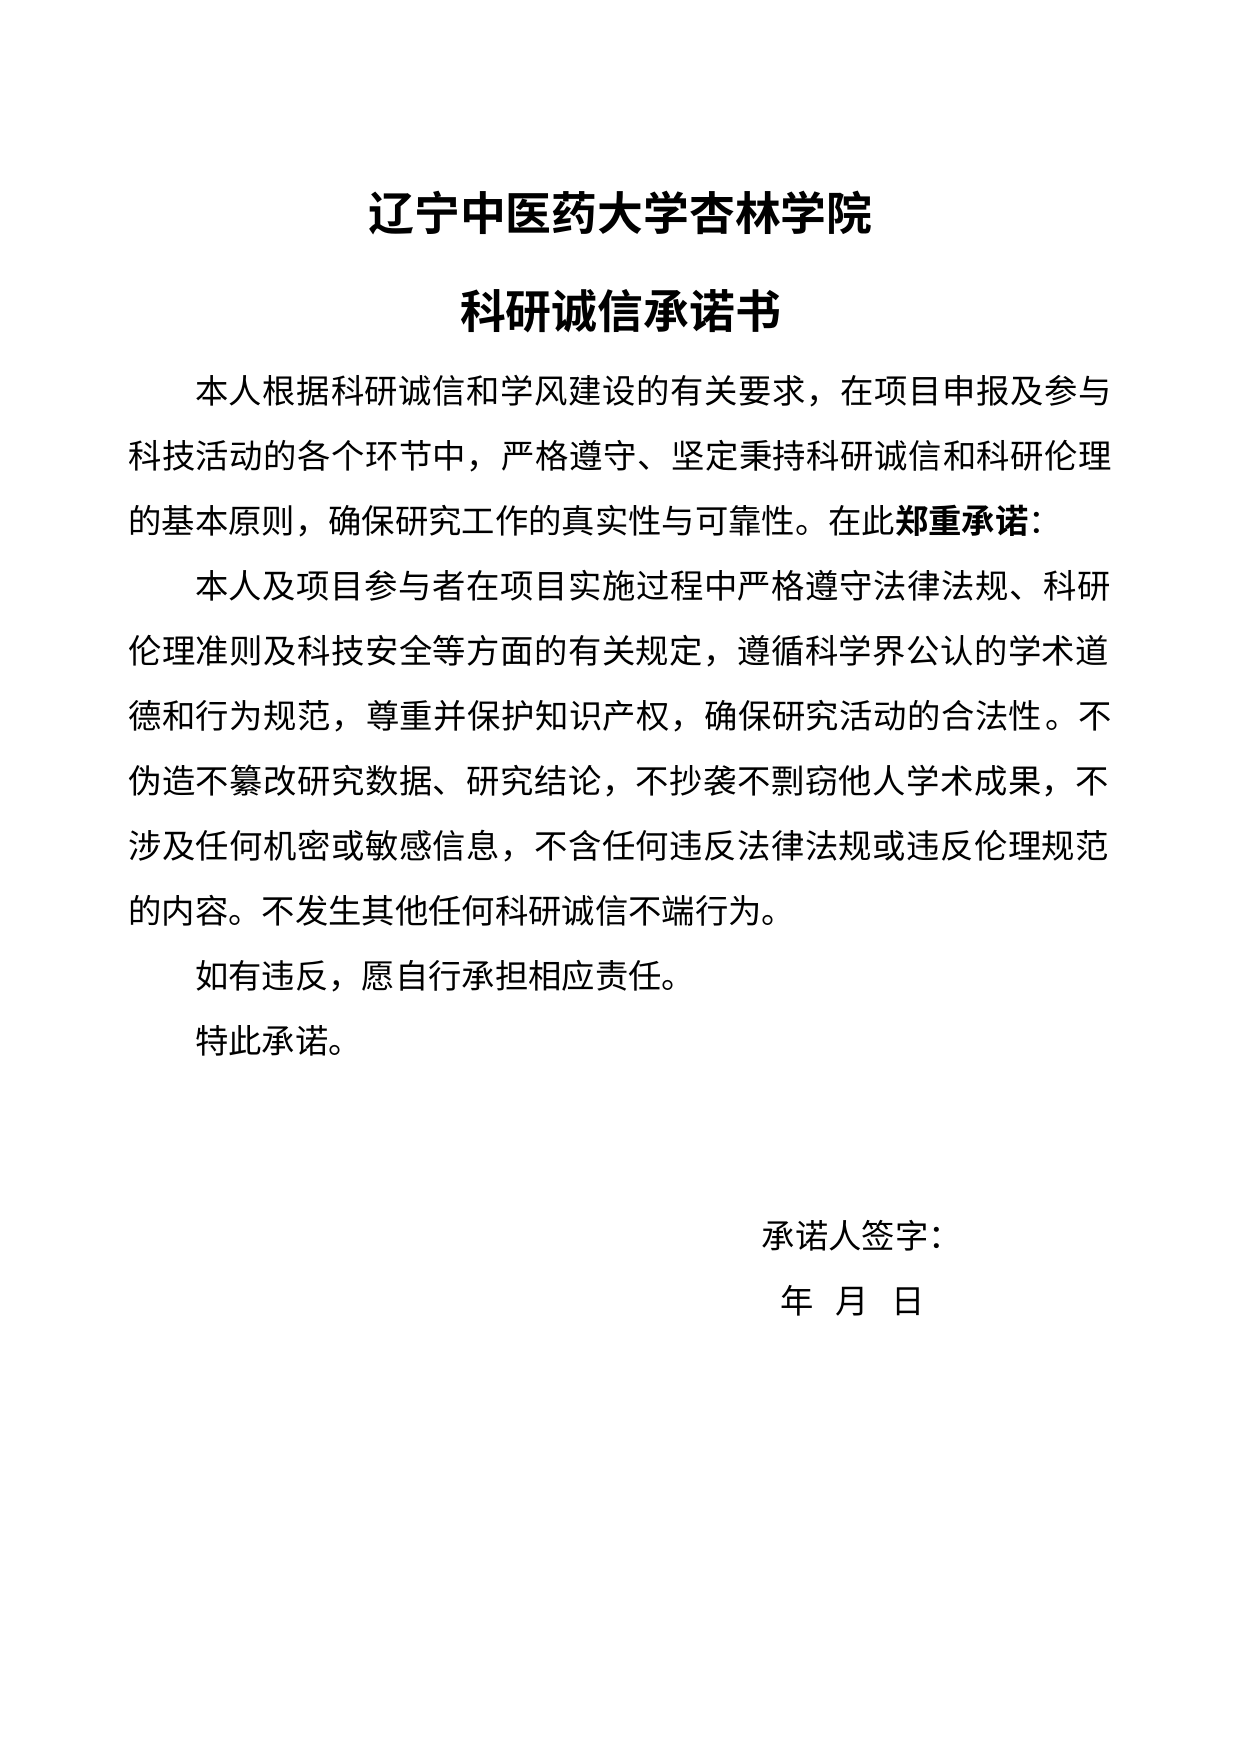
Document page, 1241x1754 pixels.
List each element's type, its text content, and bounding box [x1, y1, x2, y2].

text 辽宁中医药大学杏林学院 [128, 162, 1112, 259]
text 科研诚信承诺书 [128, 259, 1112, 357]
text 本人根据科研诚信和学风建设的有关要求，在项目申报及参与科技活动的各个环节中，严格遵守、坚定秉持科研诚信和科研伦理的基本原则，确保研究工作的真实性与可靠性。在此郑重承诺： [128, 357, 1112, 552]
text 特此承诺。 [128, 1007, 1112, 1072]
text 本人及项目参与者在项目实施过程中严格遵守法律法规、科研伦理准则及科技安全等方面的有关规定，遵循科学界公认的学术道德和行为规范，尊重并保护知识产权，确保研究活动的合法性。不伪造不纂改研究数据、研究结论，不抄袭不剽窃他人学术成果，不涉及任何机密或敏感信息，不含任何违反法律法规或违反伦理规范的内容。不发生其他任何科研诚信不端行为。 [128, 552, 1112, 942]
text 如有违反，愿自行承担相应责任。 [128, 942, 1112, 1007]
text 承诺人签字： [128, 1202, 1054, 1267]
text 年 月 日 [128, 1267, 1054, 1332]
